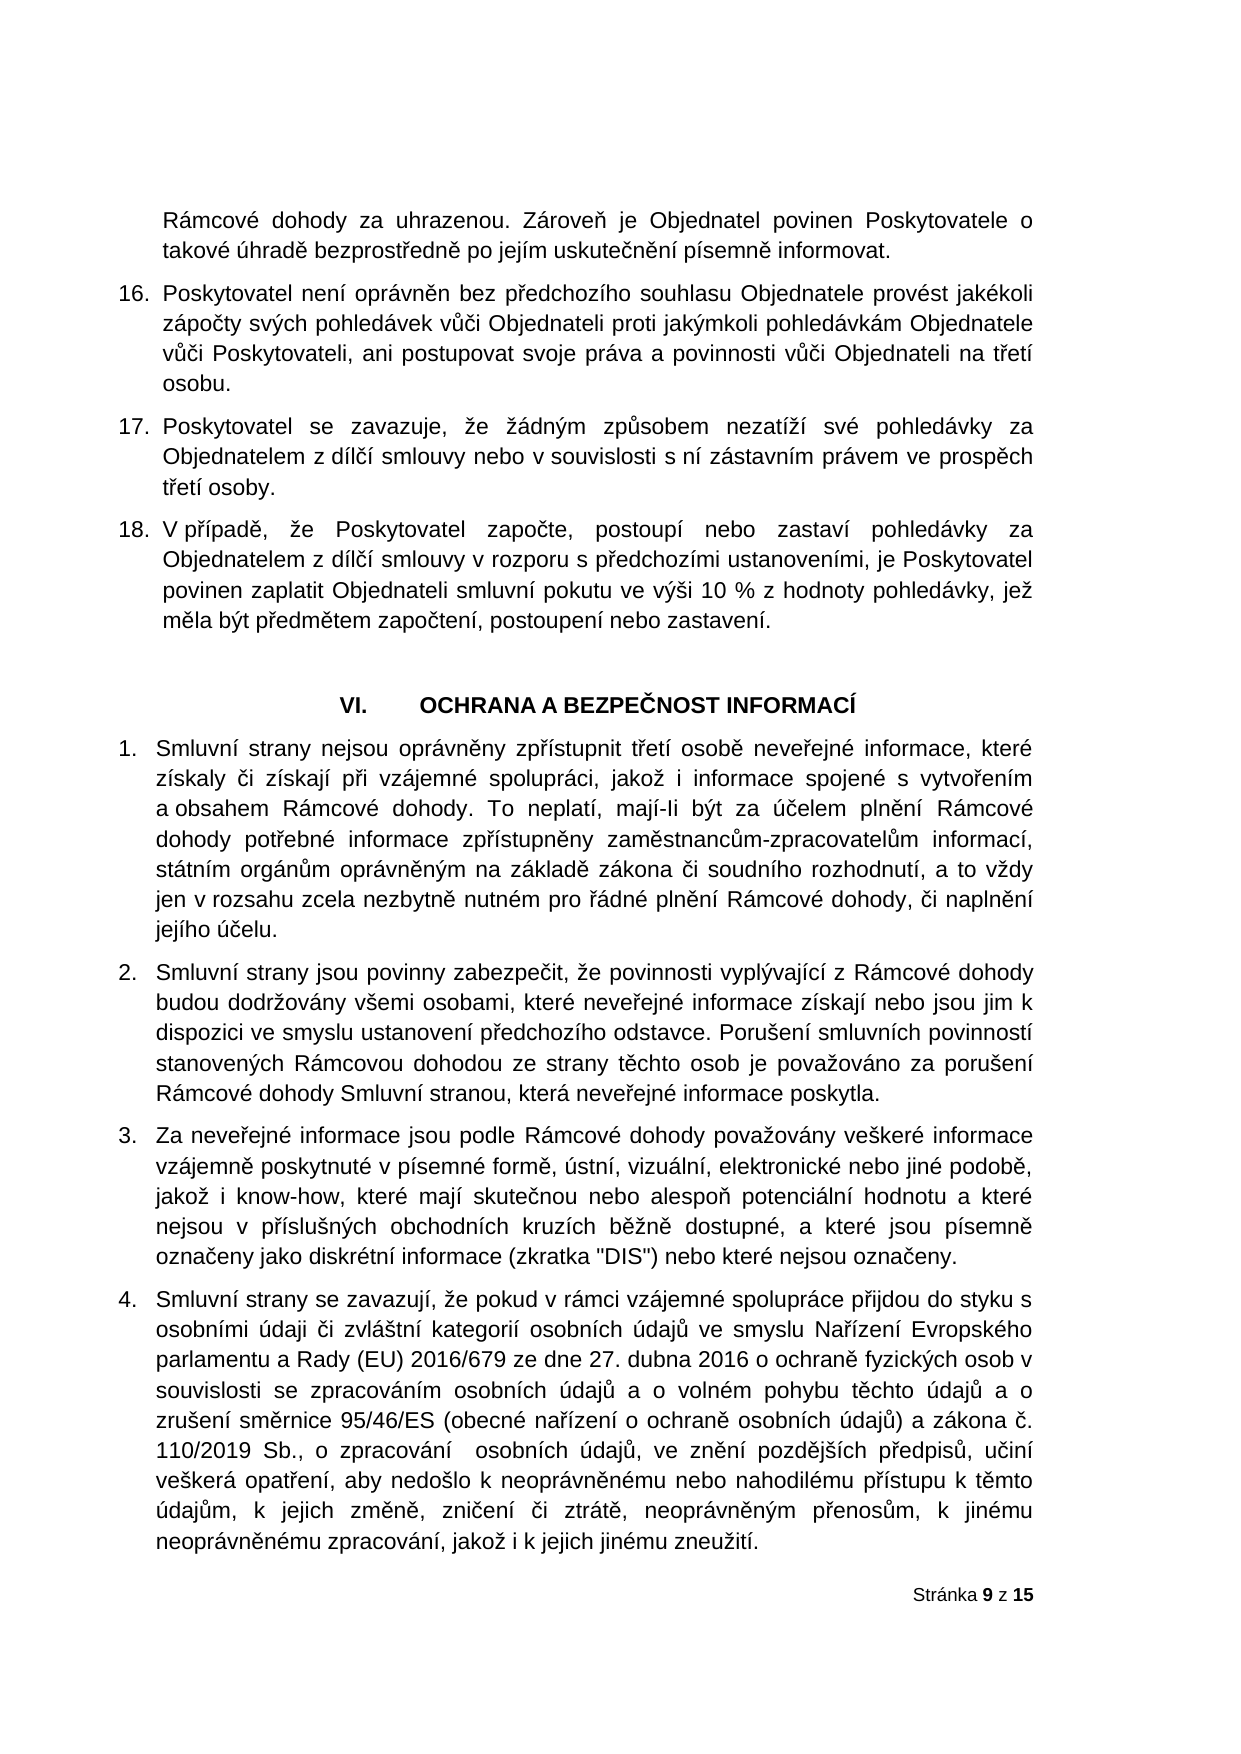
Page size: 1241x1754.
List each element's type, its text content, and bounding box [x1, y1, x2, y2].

list Poskytovatel není oprávněn bez předchozího souhlasu Objednatele provést jakékoli zápočty svých pohledávek vůči Objednateli proti jakýmkoli pohledávkám Objednatele vůči Poskytovateli, ani postupovat svoje práva a povinnosti vůči Objednateli na třetí osobu. [118, 280, 1033, 397]
list V případě, že Poskytovatel započte, postoupí nebo zastaví pohledávky za Objednatelem z dílčí smlouvy v rozporu s předchozími ustanoveními, je Poskytovatel povinen zaplatit Objednateli smluvní pokutu ve výši 10 % z hodnoty pohledávky, jež měla být předmětem započtení, postoupení nebo zastavení. [118, 516, 1033, 633]
list Smluvní strany se zavazují, že pokud v rámci vzájemné spolupráce přijdou do styku s osobními údaji či zvláštní kategorií osobních údajů ve smyslu Nařízení Evropského parlamentu a Rady (EU) 2016/679 ze dne 27. dubna 2016 o ochraně fyzických osob v souvislosti se zpracováním osobních údajů a o volném pohybu těchto údajů a o zrušení směrnice 95/46/ES (obecné nařízení o ochraně osobních údajů) a zákona č. 110/2019 Sb., o zpracování osobních údajů, ve znění pozdějších předpisů, učiní veškerá opatření, aby nedošlo k neoprávněnému nebo nahodilému přístupu k těmto údajům, k jejich změně, zničení či ztrátě, neoprávněným přenosům, k jinému neoprávněnému zpracování, jakož i k jejich jinému zneužití. [118, 1286, 1033, 1554]
list Smluvní strany nejsou oprávněny zpřístupnit třetí osobě neveřejné informace, které získaly či získají při vzájemné spolupráci, jakož i informace spojené s vytvořením a obsahem Rámcové dohody. To neplatí, mají-Ii být za účelem plnění Rámcové dohody potřebné informace zpřístupněny zaměstnancům-zpracovatelům informací, státním orgánům oprávněným na základě zákona či soudního rozhodnutí, a to vždy jen v rozsahu zcela nezbytně nutném pro řádné plnění Rámcové dohody, či naplnění jejího účelu. [118, 735, 1033, 942]
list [118, 207, 1033, 263]
list Za neveřejné informace jsou podle Rámcové dohody považovány veškeré informace vzájemně poskytnuté v písemné formě, ústní, vizuální, elektronické nebo jiné podobě, jakož i know-how, které mají skutečnou nebo alespoň potenciální hodnotu a které nejsou v příslušných obchodních kruzích běžně dostupné, a které jsou písemně označeny jako diskrétní informace (zkratka "DIS") nebo které nejsou označeny. [118, 1122, 1033, 1269]
text VI. OCHRANA A BEZPEČNOST INFORMACÍ [266, 692, 1033, 718]
list Poskytovatel se zavazuje, že žádným způsobem nezatíží své pohledávky za Objednatelem z dílčí smlouvy nebo v souvislosti s ní zástavním právem ve prospěch třetí osoby. [118, 413, 1033, 500]
list Smluvní strany jsou povinny zabezpečit, že povinnosti vyplývající z Rámcové dohody budou dodržovány všemi osobami, které neveřejné informace získají nebo jsou jim k dispozici ve smyslu ustanovení předchozího odstavce. Porušení smluvních povinností stanovených Rámcovou dohodou ze strany těchto osob je považováno za porušení Rámcové dohody Smluvní stranou, která neveřejné informace poskytla. [118, 959, 1033, 1106]
